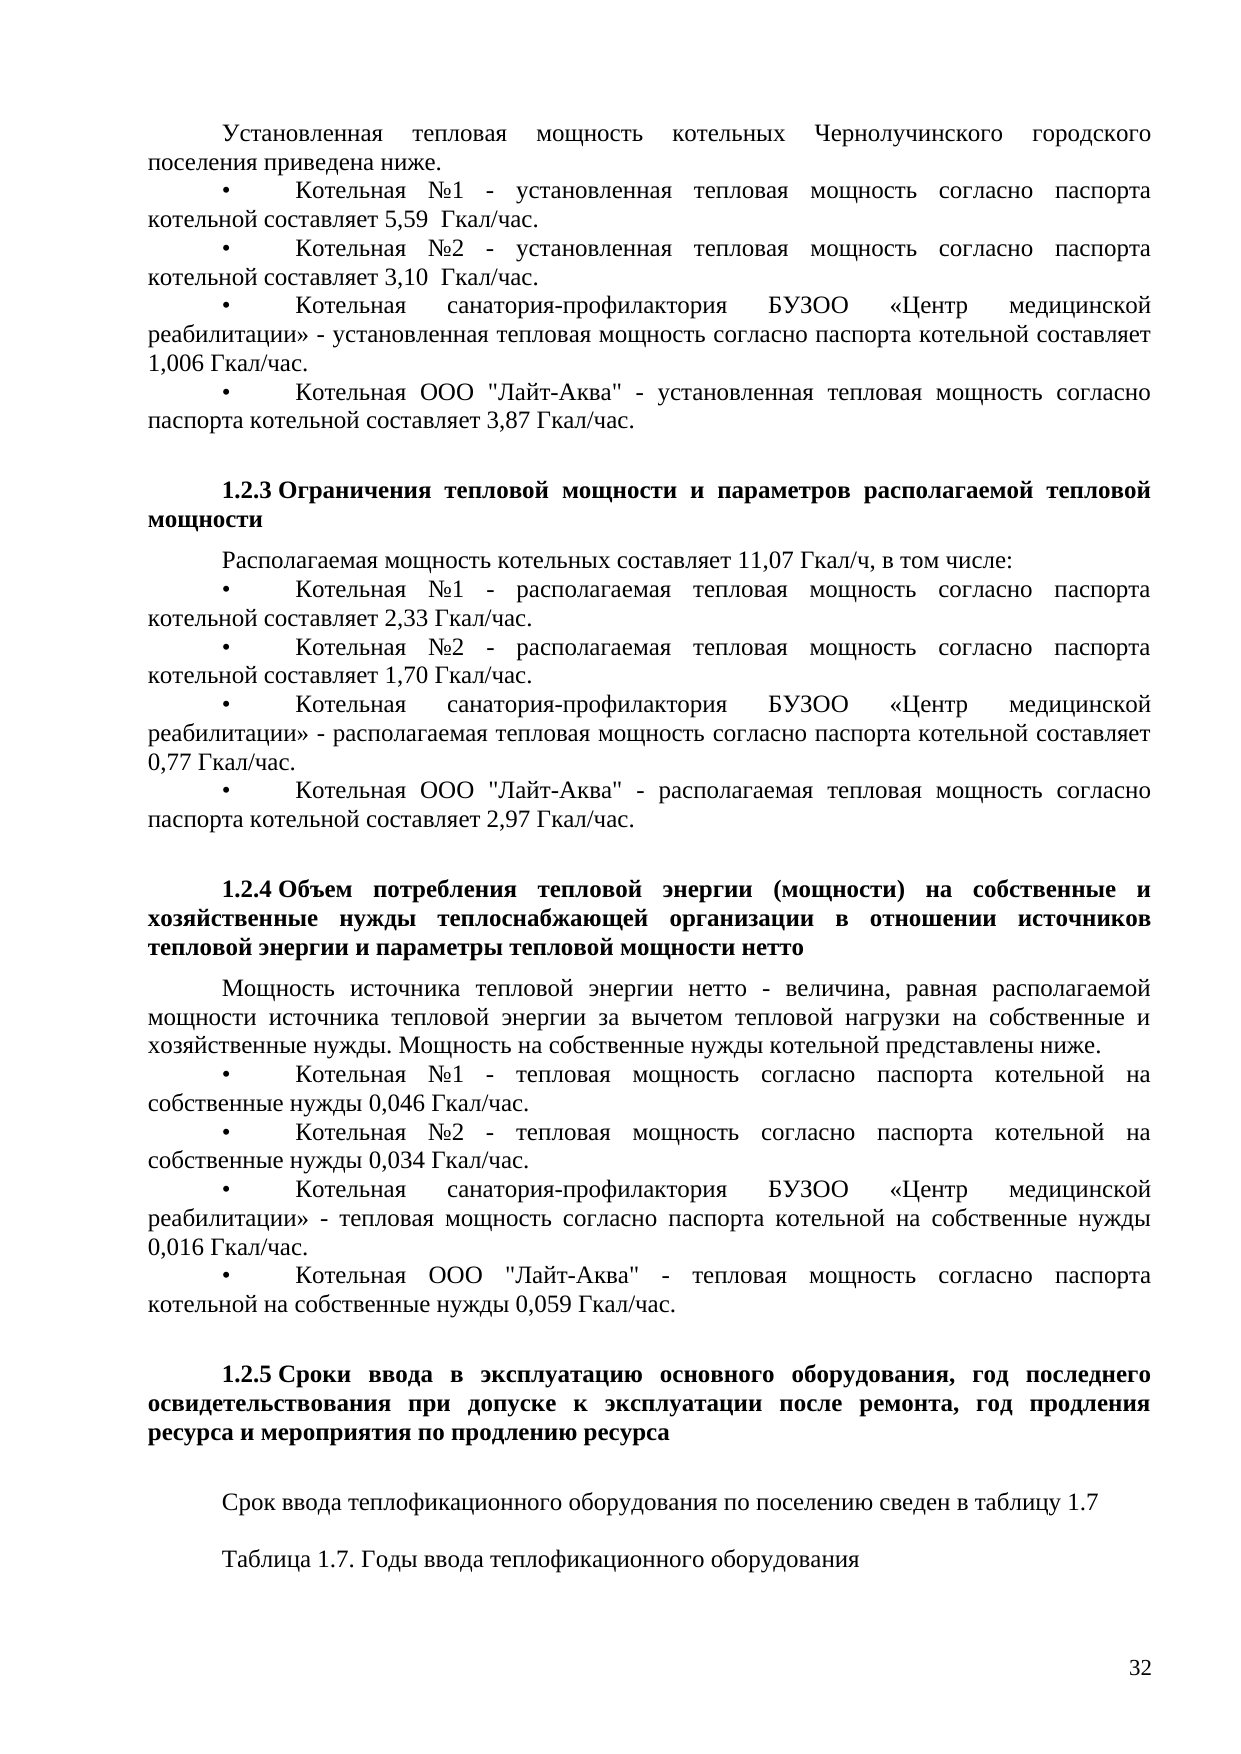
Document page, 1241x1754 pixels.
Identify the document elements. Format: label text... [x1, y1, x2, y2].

text • Котельная ООО "Лайт-Аква" - установленная тепловая мощность согласно паспорта котельной составляет 3,87 Гкал/час. [148, 377, 1152, 434]
subtitle Объем потребления тепловой энергии (мощности) на собственные и хозяйственные нужды теплоснабжающей организации в отношении источников тепловой энергии и параметры тепловой мощности нетто [148, 874, 1152, 961]
text • Котельная №1 - тепловая мощность согласно паспорта котельной на собственные нужды 0,046 Гкал/час. [148, 1059, 1152, 1117]
text Мощность источника тепловой энергии нетто - величина, равная располагаемой мощности источника тепловой энергии за вычетом тепловой нагрузки на собственные и хозяйственные нужды. Мощность на собственные нужды котельной представлены ниже. [148, 973, 1152, 1059]
text Срок ввода теплофикационного оборудования по поселению сведен в таблицу 1.7 [148, 1487, 1152, 1516]
text • Котельная №1 - располагаемая тепловая мощность согласно паспорта котельной составляет 2,33 Гкал/час. [148, 574, 1152, 632]
subtitle Ограничения тепловой мощности и параметров располагаемой тепловой мощности [148, 476, 1152, 533]
subtitle Сроки ввода в эксплуатацию основного оборудования, год последнего освидетельствования при допуске к эксплуатации после ремонта, год продления ресурса и мероприятия по продлению ресурса [148, 1359, 1152, 1446]
text Таблица 1.7. Годы ввода теплофикационного оборудования [148, 1544, 1152, 1573]
text Установленная тепловая мощность котельных Чернолучинского городского поселения приведена ниже. [148, 118, 1152, 176]
text • Котельная санатория-профилактория БУЗОО «Центр медицинской реабилитации» - установленная тепловая мощность согласно паспорта котельной составляет 1,006 Гкал/час. [148, 291, 1152, 377]
text • Котельная санатория-профилактория БУЗОО «Центр медицинской реабилитации» - тепловая мощность согласно паспорта котельной на собственные нужды 0,016 Гкал/час. [148, 1174, 1152, 1261]
text • Котельная №2 - установленная тепловая мощность согласно паспорта котельной составляет 3,10 Гкал/час. [148, 233, 1152, 291]
text • Котельная ООО "Лайт-Аква" - тепловая мощность согласно паспорта котельной на собственные нужды 0,059 Гкал/час. [148, 1261, 1152, 1318]
text • Котельная ООО "Лайт-Аква" - располагаемая тепловая мощность согласно паспорта котельной составляет 2,97 Гкал/час. [148, 776, 1152, 833]
text Располагаемая мощность котельных составляет 11,07 Гкал/ч, в том числе: [148, 546, 1152, 574]
text • Котельная санатория-профилактория БУЗОО «Центр медицинской реабилитации» - располагаемая тепловая мощность согласно паспорта котельной составляет 0,77 Гкал/час. [148, 689, 1152, 776]
text • Котельная №1 - установленная тепловая мощность согласно паспорта котельной составляет 5,59 Гкал/час. [148, 176, 1152, 233]
text • Котельная №2 - располагаемая тепловая мощность согласно паспорта котельной составляет 1,70 Гкал/час. [148, 632, 1152, 689]
text • Котельная №2 - тепловая мощность согласно паспорта котельной на собственные нужды 0,034 Гкал/час. [148, 1117, 1152, 1174]
